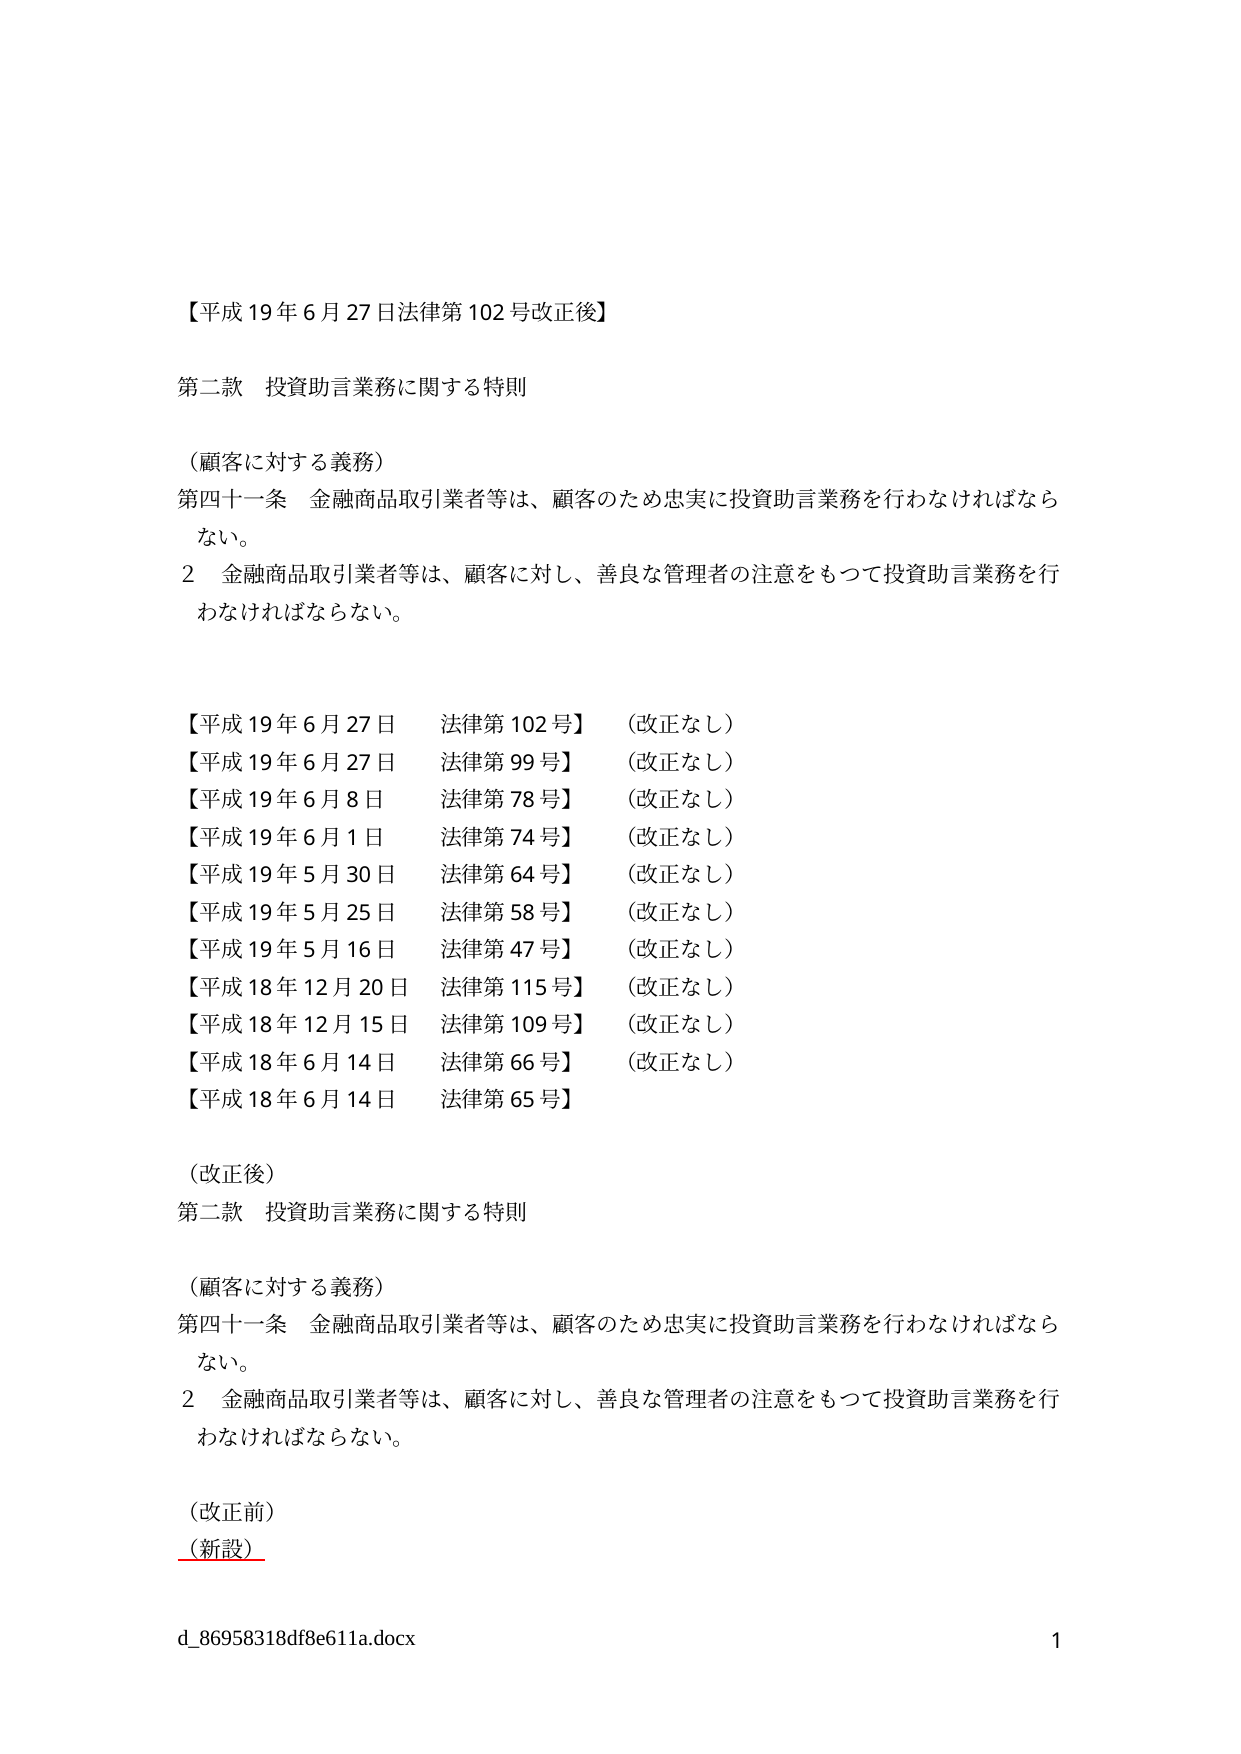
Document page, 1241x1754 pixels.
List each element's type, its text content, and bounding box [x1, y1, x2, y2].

text 【平成19年5月30日 法律第64号】 （改正なし） [177, 854, 1063, 892]
text 第二款 投資助言業務に関する特則 [177, 367, 1063, 404]
text 【平成19年6月27日 法律第99号】 （改正なし） [177, 742, 1063, 779]
text （新設） [177, 1529, 1063, 1567]
text 【平成19年5月25日 法律第58号】 （改正なし） [177, 892, 1063, 929]
text （改正前） [177, 1492, 1063, 1529]
text 【平成18年6月14日 法律第66号】 （改正なし） [177, 1042, 1063, 1079]
text 【平成18年6月14日 法律第65号】 [177, 1079, 1063, 1117]
text （顧客に対する義務） [177, 442, 1063, 479]
text 【平成18年12月15日 法律第109号】 （改正なし） [177, 1004, 1063, 1042]
text （改正後） [177, 1154, 1063, 1192]
text 【平成19年6月8日 法律第78号】 （改正なし） [177, 779, 1063, 817]
text 【平成18年12月20日 法律第115号】 （改正なし） [177, 967, 1063, 1004]
text ２ 金融商品取引業者等は、顧客に対し、善良な管理者の注意をもつて投資助言業務を行わなければならない。 [177, 1379, 1063, 1454]
text 【平成19年6月27日法律第102号改正後】 [177, 292, 1063, 329]
text （顧客に対する義務） [177, 1267, 1063, 1304]
text ２ 金融商品取引業者等は、顧客に対し、善良な管理者の注意をもつて投資助言業務を行わなければならない。 [177, 554, 1063, 629]
text 第二款 投資助言業務に関する特則 [177, 1192, 1063, 1229]
text 【平成19年5月16日 法律第47号】 （改正なし） [177, 929, 1063, 967]
text 【平成19年6月27日 法律第102号】 （改正なし） [177, 704, 1063, 742]
text 【平成19年6月1日 法律第74号】 （改正なし） [177, 817, 1063, 854]
text 第四十一条 金融商品取引業者等は、顧客のため忠実に投資助言業務を行わなければならない。 [177, 479, 1063, 554]
text 第四十一条 金融商品取引業者等は、顧客のため忠実に投資助言業務を行わなければならない。 [177, 1304, 1063, 1379]
